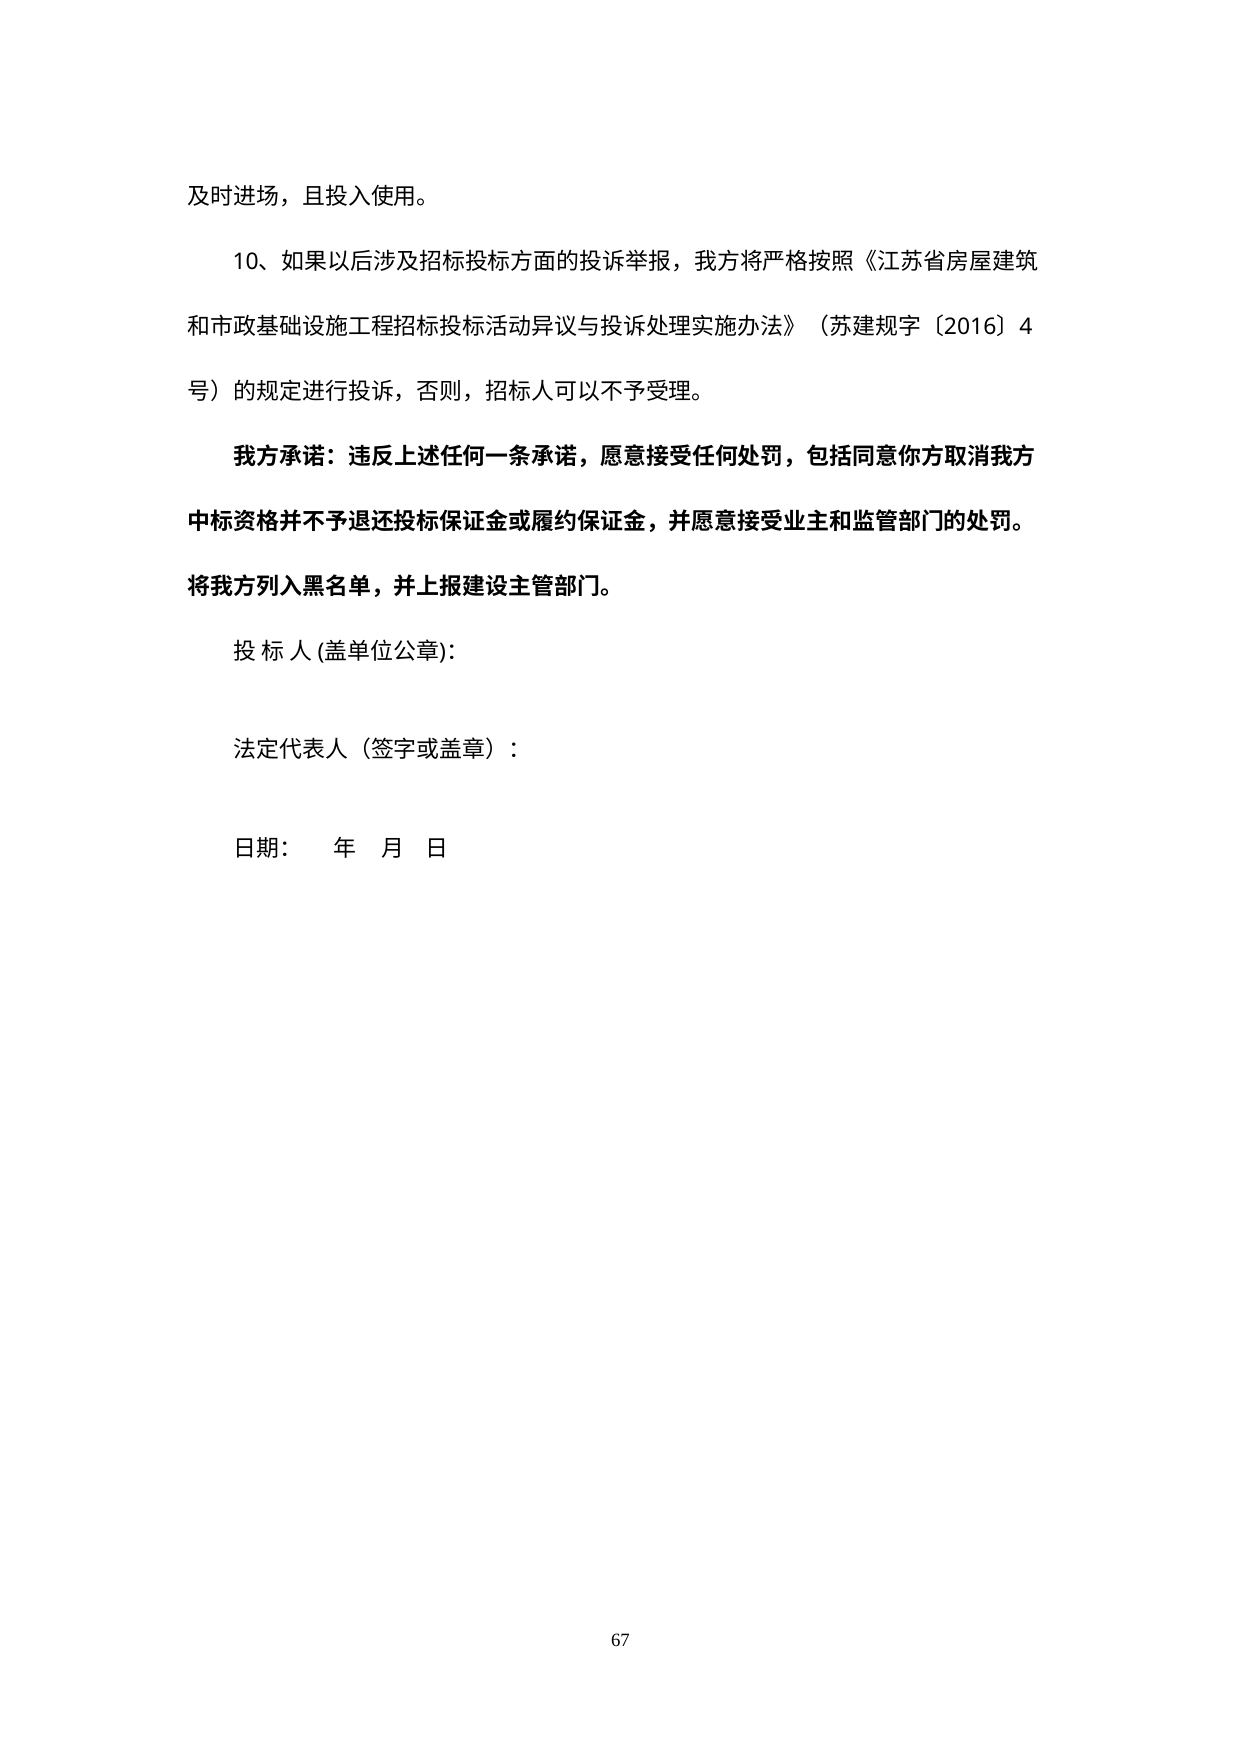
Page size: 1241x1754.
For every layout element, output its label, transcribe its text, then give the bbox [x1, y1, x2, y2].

text 我方承诺：违反上述任何一条承诺，愿意接受任何处罚，包括同意你方取消我方中标资格并不予退还投标保证金或履约保证金，并愿意接受业主和监管部门的处罚。将我方列入黑名单，并上报建设主管部门。 [187, 422, 1053, 617]
text 日期： 年 月 日 [187, 813, 1053, 878]
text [187, 162, 1053, 227]
text 法定代表人（签字或盖章）： [187, 715, 1053, 780]
text 10、如果以后涉及招标投标方面的投诉举报，我方将严格按照《江苏省房屋建筑和市政基础设施工程招标投标活动异议与投诉处理实施办法》（苏建规字〔2016〕4号）的规定进行投诉，否则，招标人可以不予受理。 [187, 227, 1053, 422]
text 投 标 人 (盖单位公章)： [187, 617, 1053, 682]
